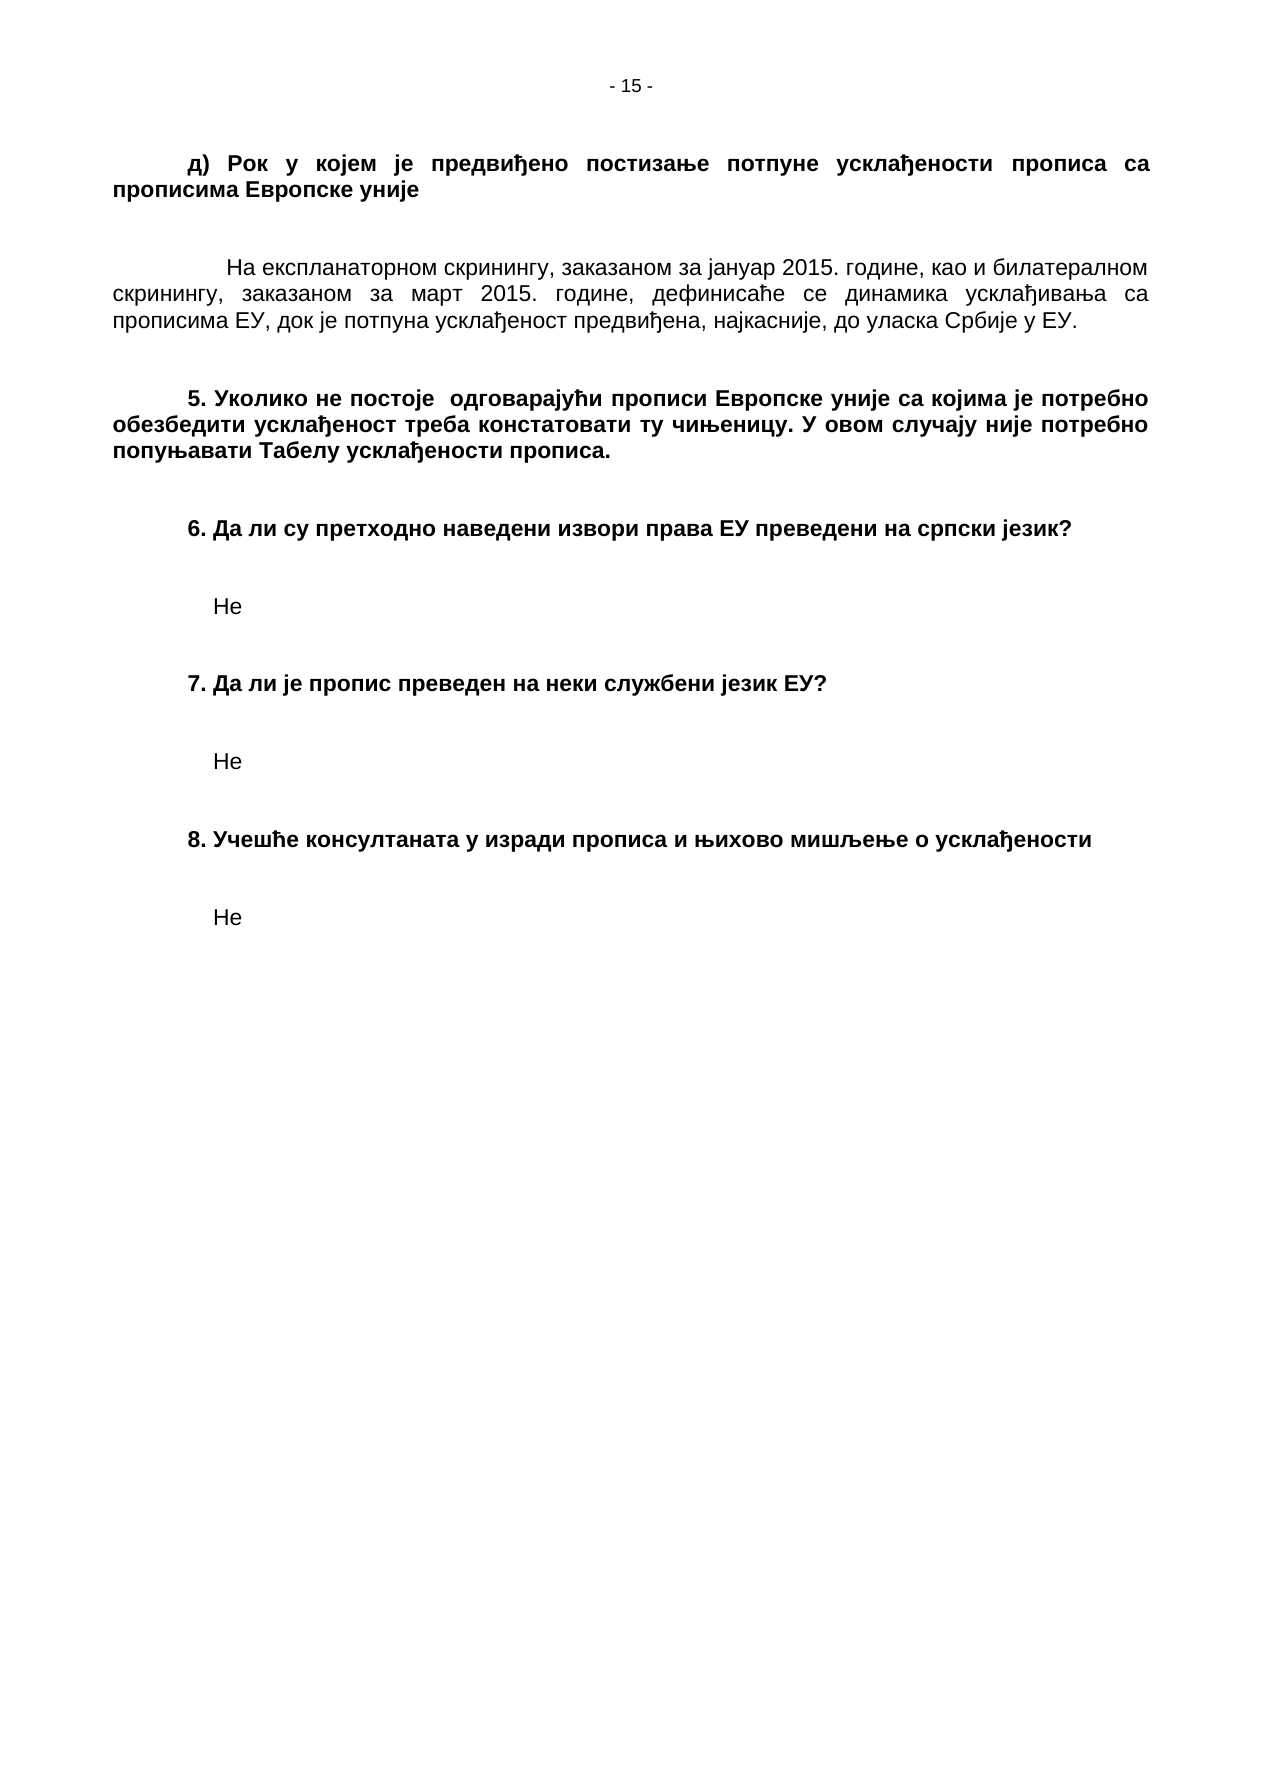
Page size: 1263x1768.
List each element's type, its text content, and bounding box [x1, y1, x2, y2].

text Не [112, 903, 1149, 930]
text 6. Да ли су претходно наведени извори права ЕУ преведени на српски језик? [112, 515, 1149, 541]
text 7. Да ли је пропис преведен на неки службени језик ЕУ? [112, 670, 1149, 697]
text 5. Уколико не постоје одговарајући прописи Европске уније са којима је потребно обезбедити усклађеност треба констатовати ту чињеницу. У овом случају није потребно попуњавати Табелу усклађености прописа. [112, 384, 1149, 463]
text На експланаторном скринингу, заказаном за јануар 2015. године, као и билатералном скринингу, заказаном за март 2015. године, дефинисаће се динамика усклађивања са прописима ЕУ, док је потпуна усклађеност предвиђена, најкасније, до уласка Србије у ЕУ. [112, 254, 1149, 333]
text 8. Учешће консултаната у изради прописа и њихово мишљење о усклађености [112, 826, 1149, 852]
text Не [112, 748, 1149, 774]
text д) Рок у којем је предвиђено постизање потпуне усклађености прописа са прописима Европске уније [112, 150, 1149, 203]
text Не [112, 593, 1149, 619]
